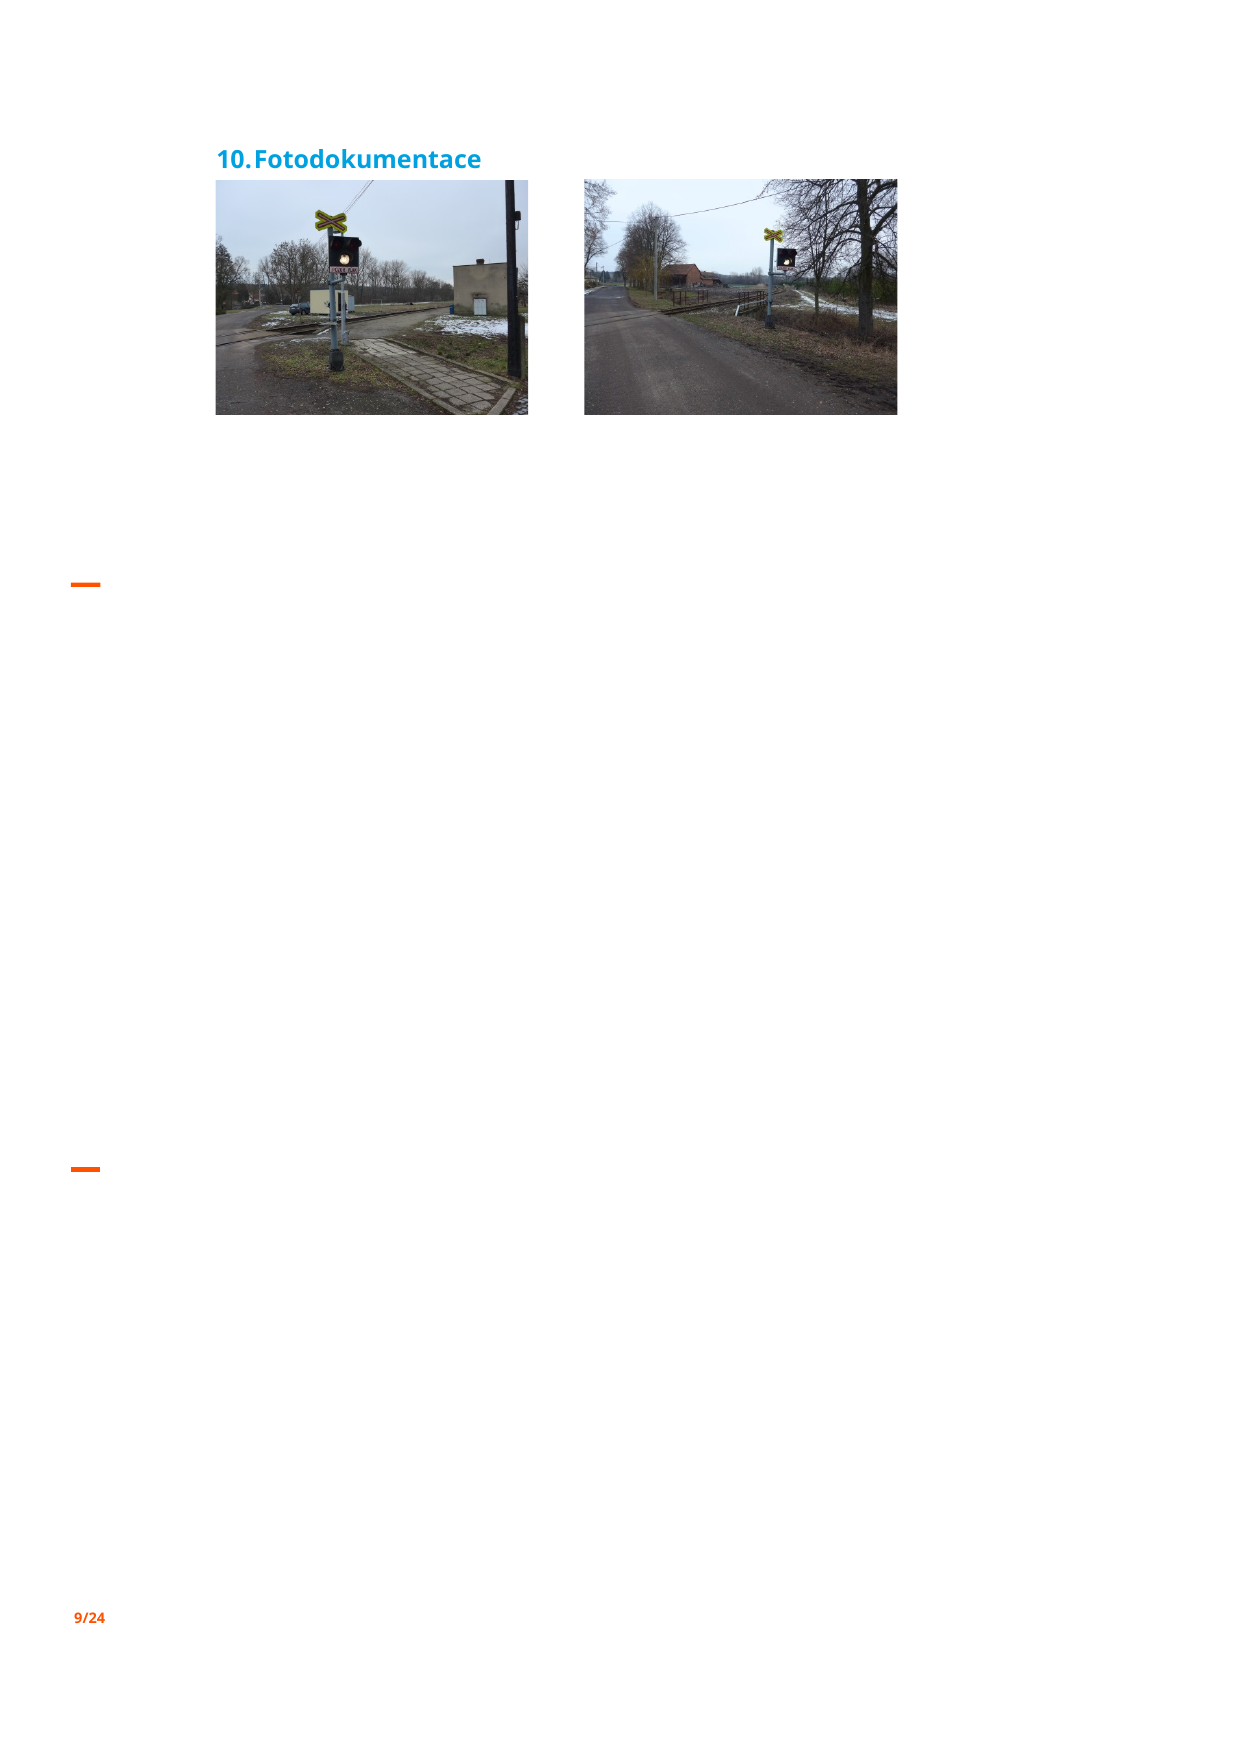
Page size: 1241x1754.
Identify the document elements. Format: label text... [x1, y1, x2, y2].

subtitle Fotodokumentace [216, 142, 1122, 176]
picture [584, 179, 898, 415]
picture [215, 180, 529, 415]
